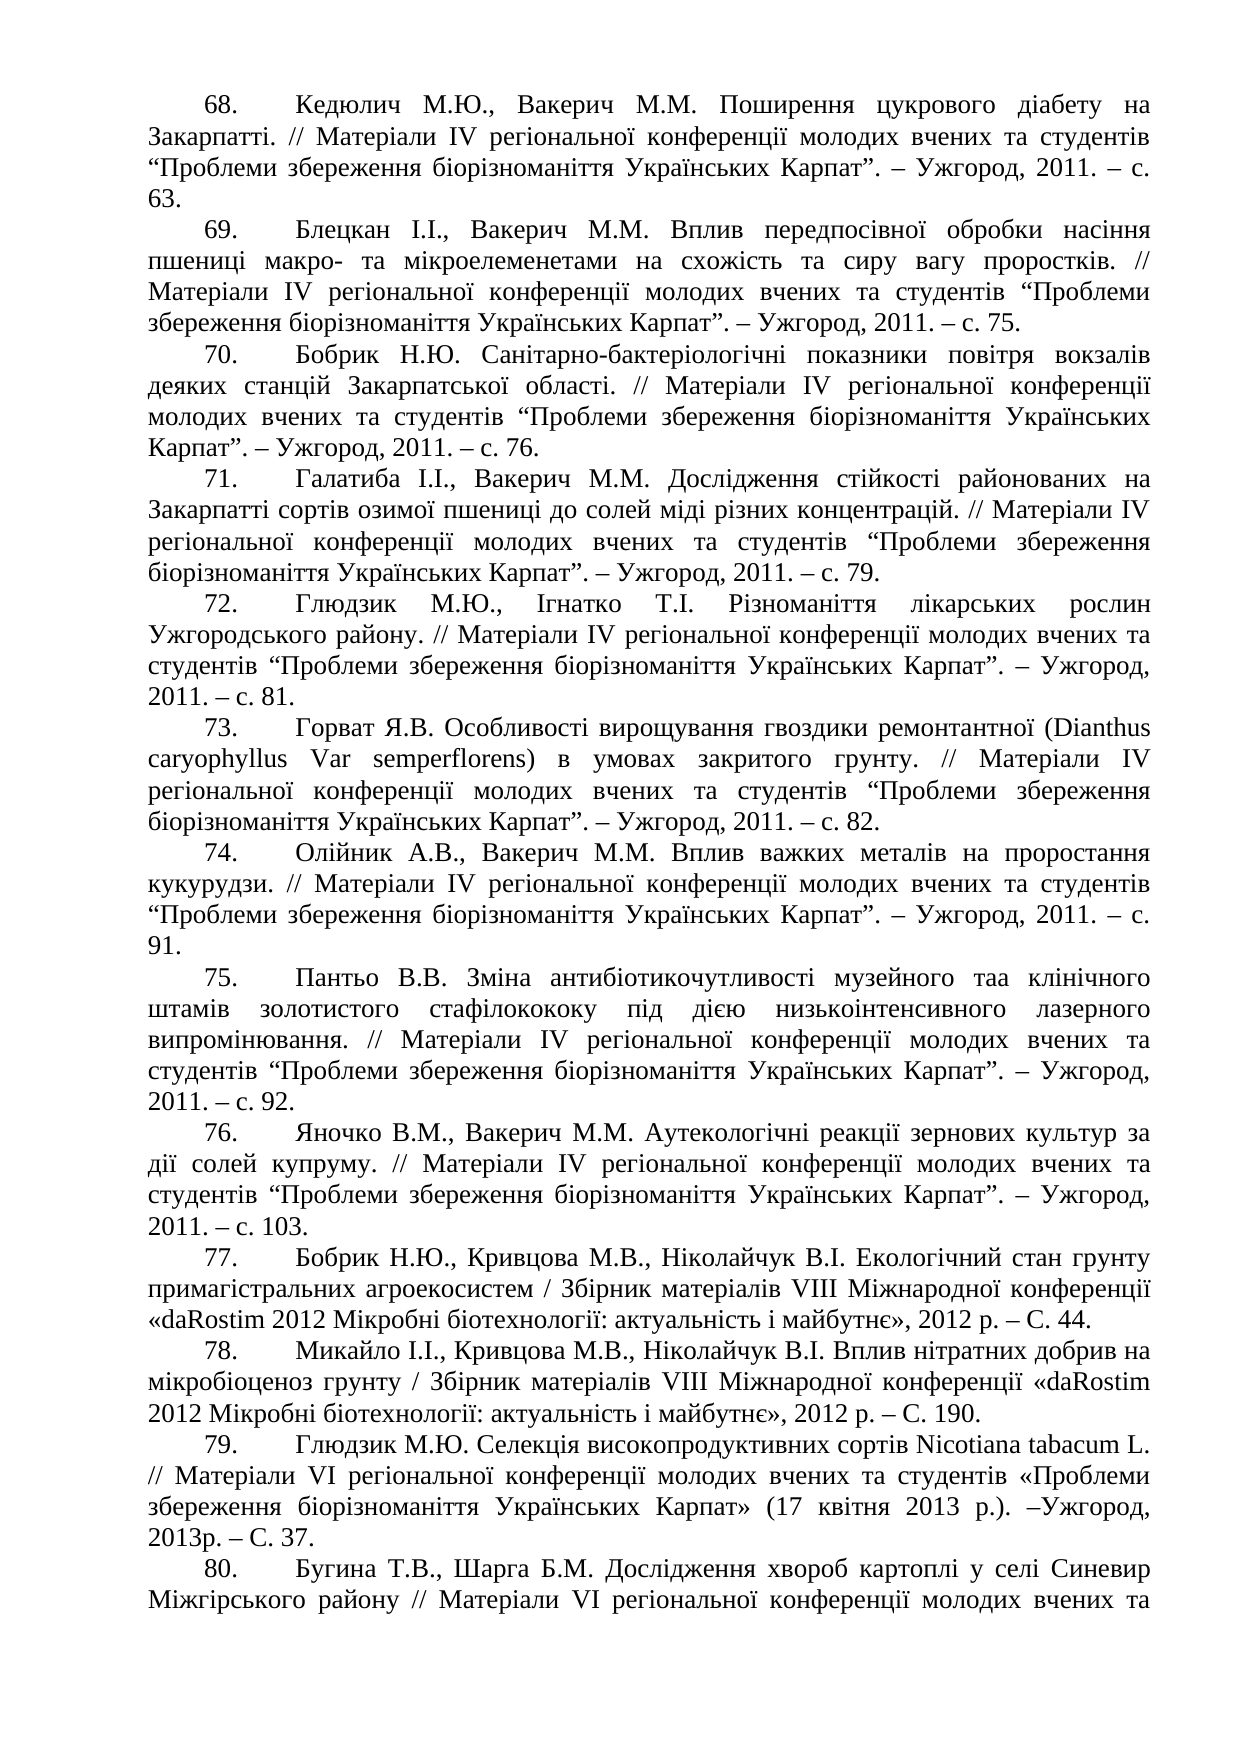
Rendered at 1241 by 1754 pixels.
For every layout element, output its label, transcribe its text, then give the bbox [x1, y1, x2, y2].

list Бобрик Н.Ю., Кривцова М.В., Ніколайчук В.І. Екологічний стан грунту примагістральних агроекосистем / Збірник матеріалів VIII Міжнародної конференції «daRostim 2012 Мікробні біотехнології: актуальність і майбутнє», 2012 р. – С. 44. [148, 1241, 1152, 1334]
list Глюдзик М.Ю. Селекція високопродуктивних сортів Nicоtiana tabacum L. // Матеріали VI регіональної конференції молодих вчених та студентів «Проблеми збереження біорізноманіття Українських Карпат» (17 квітня 2013 р.). –Ужгород, 2013р. – С. 37. [148, 1428, 1152, 1552]
list Горват Я.В. Особливості вирощування гвоздики ремонтантної (Dianthus caryophyllus Var semperflorens) в умовах закритого грунту. // Матеріали ІV регіональної конференції молодих вчених та студентів “Проблеми збереження біорізноманіття Українських Карпат”. – Ужгород, 2011. – с. 82. [148, 711, 1152, 836]
list Яночко В.М., Вакерич М.М. Аутекологічні реакції зернових культур за дії солей купруму. // Матеріали ІV регіональної конференції молодих вчених та студентів “Проблеми збереження біорізноманіття Українських Карпат”. – Ужгород, 2011. – с. 103. [148, 1116, 1152, 1241]
list Олійник А.В., Вакерич М.М. Вплив важких металів на проростання кукурудзи. // Матеріали ІV регіональної конференції молодих вчених та студентів “Проблеми збереження біорізноманіття Українських Карпат”. – Ужгород, 2011. – с. 91. [148, 836, 1152, 961]
list Бобрик Н.Ю. Санітарно-бактеріологічні показники повітря вокзалів деяких станцій Закарпатської області. // Матеріали ІV регіональної конференції молодих вчених та студентів “Проблеми збереження біорізноманіття Українських Карпат”. – Ужгород, 2011. – с. 76. [148, 338, 1152, 462]
list Кедюлич М.Ю., Вакерич М.М. Поширення цукрового діабету на Закарпатті. // Матеріали ІV регіональної конференції молодих вчених та студентів “Проблеми збереження біорізноманіття Українських Карпат”. – Ужгород, 2011. – с. 63. [148, 88, 1152, 213]
list Галатиба І.І., Вакерич М.М. Дослідження стійкості районованих на Закарпатті сортів озимої пшениці до солей міді різних концентрацій. // Матеріали ІV регіональної конференції молодих вчених та студентів “Проблеми збереження біорізноманіття Українських Карпат”. – Ужгород, 2011. – с. 79. [148, 462, 1152, 587]
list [148, 1552, 1152, 1615]
list Глюдзик М.Ю., Ігнатко Т.І. Різноманіття лікарських рослин Ужгородського району. // Матеріали ІV регіональної конференції молодих вчених та студентів “Проблеми збереження біорізноманіття Українських Карпат”. – Ужгород, 2011. – с. 81. [148, 587, 1152, 711]
list Микайло І.І., Кривцова М.В., Ніколайчук В.І. Вплив нітратних добрив на мікробіоценоз грунту / Збірник матеріалів VIII Міжнародної конференції «daRostim 2012 Мікробні біотехнології: актуальність і майбутнє», 2012 р. – С. 190. [148, 1334, 1152, 1428]
list Пантьо В.В. Зміна антибіотикочутливості музейного таа клінічного штамів золотистого стафілокококу під дією низькоінтенсивного лазерного випромінювання. // Матеріали ІV регіональної конференції молодих вчених та студентів “Проблеми збереження біорізноманіття Українських Карпат”. – Ужгород, 2011. – с. 92. [148, 961, 1152, 1116]
list Блецкан І.І., Вакерич М.М. Вплив передпосівної обробки насіння пшениці макро- та мікроелеменетами на схожість та сиру вагу проростків. // Матеріали ІV регіональної конференції молодих вчених та студентів “Проблеми збереження біорізноманіття Українських Карпат”. – Ужгород, 2011. – с. 75. [148, 213, 1152, 338]
